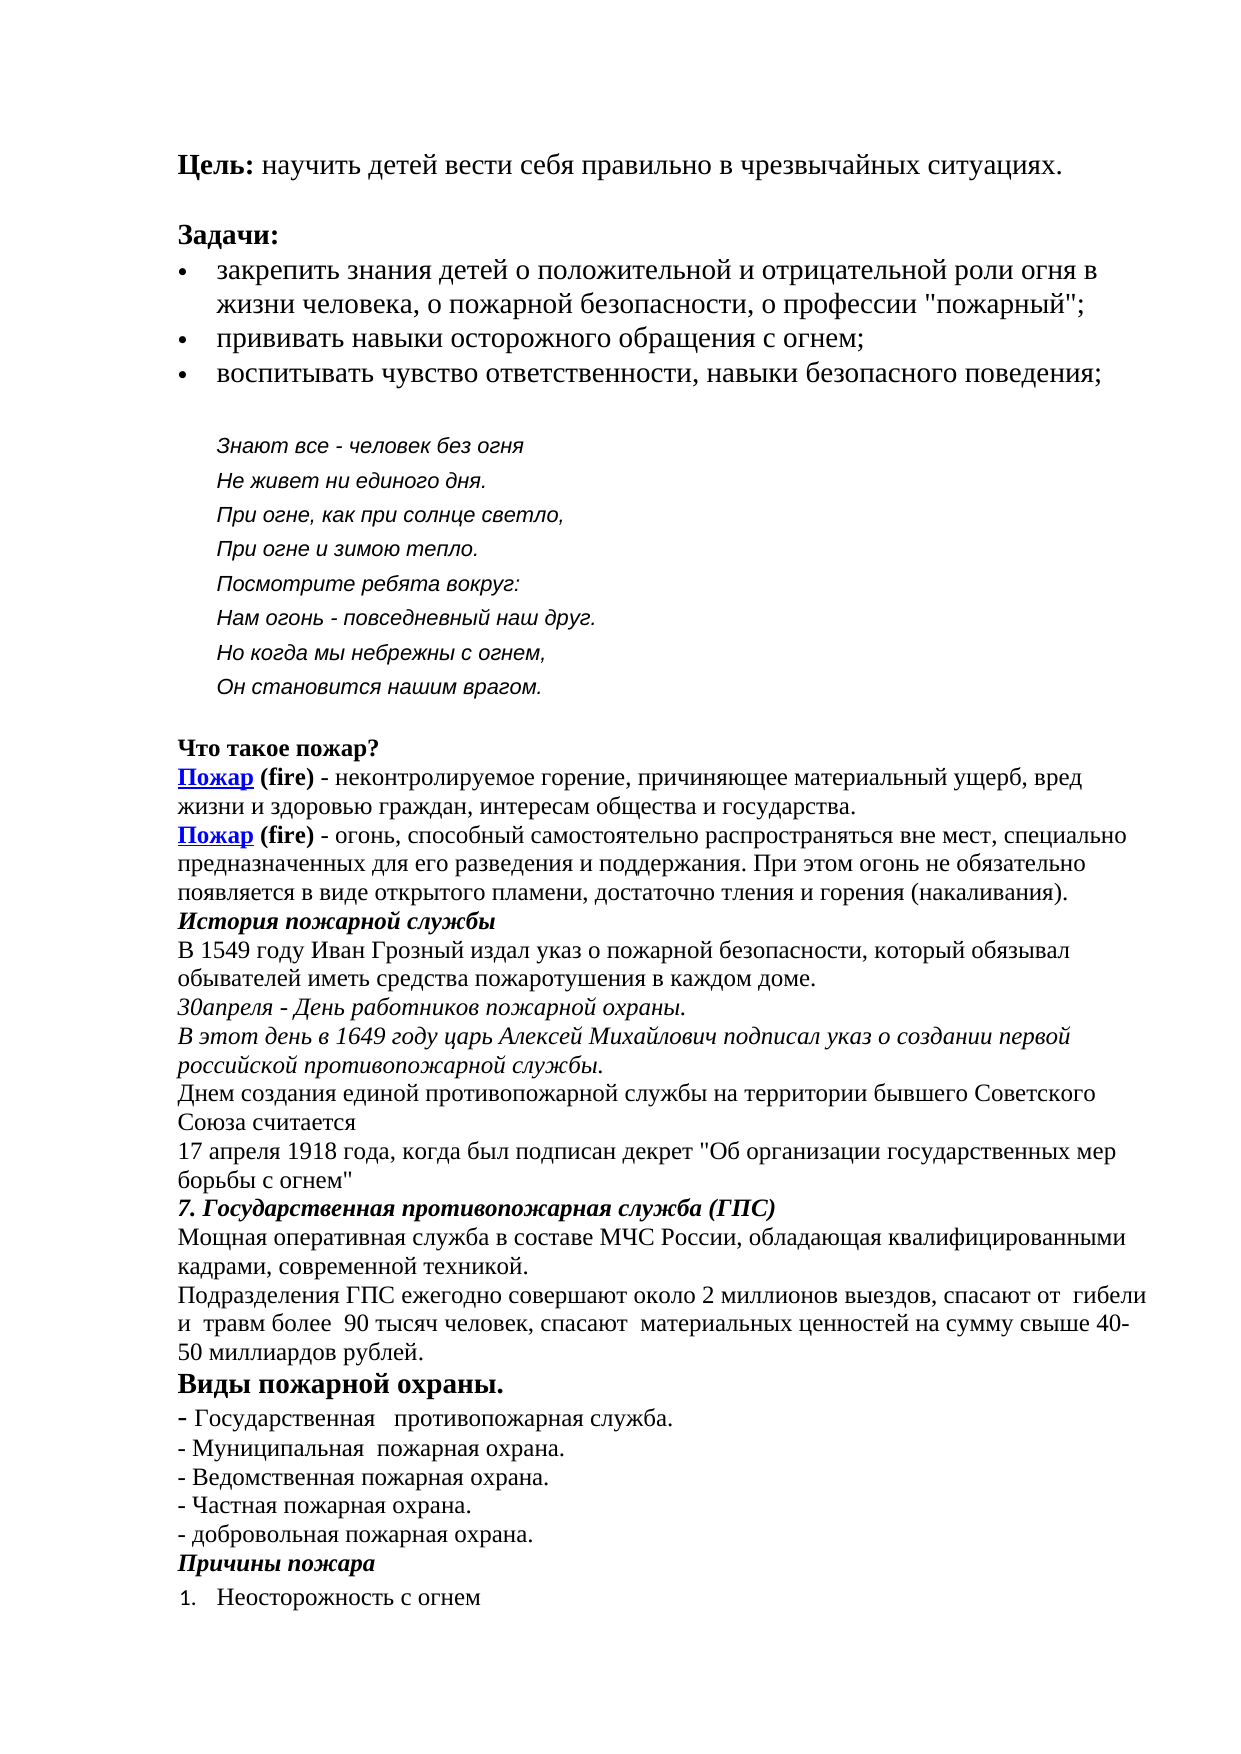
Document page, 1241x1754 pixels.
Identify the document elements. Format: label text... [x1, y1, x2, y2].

text и травм более 90 тысяч человек, спасают материальных ценностей на сумму свыше 40-50 миллиардов рублей. [177, 1308, 1152, 1366]
text Пожар (fire) - неконтролируемое горение, причиняющее материальный ущерб, вред жизни и здоровью граждан, интересам общества и государства. [177, 762, 1152, 820]
text - Государственная противопожарная служба. [177, 1399, 1152, 1433]
text - Частная пожарная охрана. [177, 1491, 1152, 1519]
list закрепить знания детей о положительной и отрицательной роли огня в жизни человека, о пожарной безопасности, о профессии "пожарный"; [179, 251, 1152, 320]
text Пожар (fire) - огонь, способный самостоятельно распространяться вне мест, специально предназначенных для его разведения и поддержания. При этом огонь не обязательно появляется в виде открытого пламени, достаточно тления и горения (накаливания). [177, 820, 1152, 906]
text Мощная оперативная служба в составе МЧС России, обладающая квалифицированными [177, 1222, 1152, 1251]
text Что такое пожар? [177, 733, 1152, 762]
text Подразделения ГПС ежегодно совершают около 2 миллионов выездов, спасают от гибели [177, 1280, 1152, 1308]
text Днем создания единой противопожарной службы на территории бывшего Советского Союза считается [177, 1078, 1152, 1136]
text Задачи: [177, 217, 1152, 251]
list воспитывать чувство ответственности, навыки безопасного поведения; [179, 354, 1152, 388]
text кадрами, современной техникой. [177, 1251, 1152, 1280]
text - Муниципальная пожарная охрана. [177, 1433, 1152, 1462]
text Знают все - человек без огня Не живет ни единого дня. При огне, как при солнце светло, При огне и зимою тепло. Посмотрите ребята вокруг: Нам огонь - повседневный наш друг. Но когда мы небрежны с огнем, Он становится нашим врагом. [216, 424, 1152, 699]
text - Ведомственная пожарная охрана. [177, 1462, 1152, 1491]
text 17 апреля 1918 года, когда был подписан декрет "Об организации государственных мер борьбы с огнем" [177, 1136, 1152, 1193]
text 30апреля - День работников пожарной охраны. [177, 992, 1152, 1021]
text В 1549 году Иван Грозный издал указ о пожарной безопасности, который обязывал обывателей иметь средства пожаротушения в каждом доме. [177, 935, 1152, 992]
text 7. Государственная противопожарная служба (ГПС) [177, 1193, 1152, 1222]
text Причины пожара [177, 1548, 1152, 1577]
text Цель: научить детей вести себя правильно в чрезвычайных ситуациях. [177, 118, 1152, 182]
list Неосторожность с огнем [179, 1577, 1152, 1611]
text История пожарной службы [177, 906, 1152, 935]
text Виды пожарной охраны. [177, 1366, 1152, 1399]
text - добровольная пожарная охрана. [177, 1519, 1152, 1548]
list прививать навыки осторожного обращения с огнем; [179, 320, 1152, 354]
text В этот день в 1649 году царь Алексей Михайлович подписал указ о создании первой российской противопожарной службы. [177, 1021, 1152, 1078]
